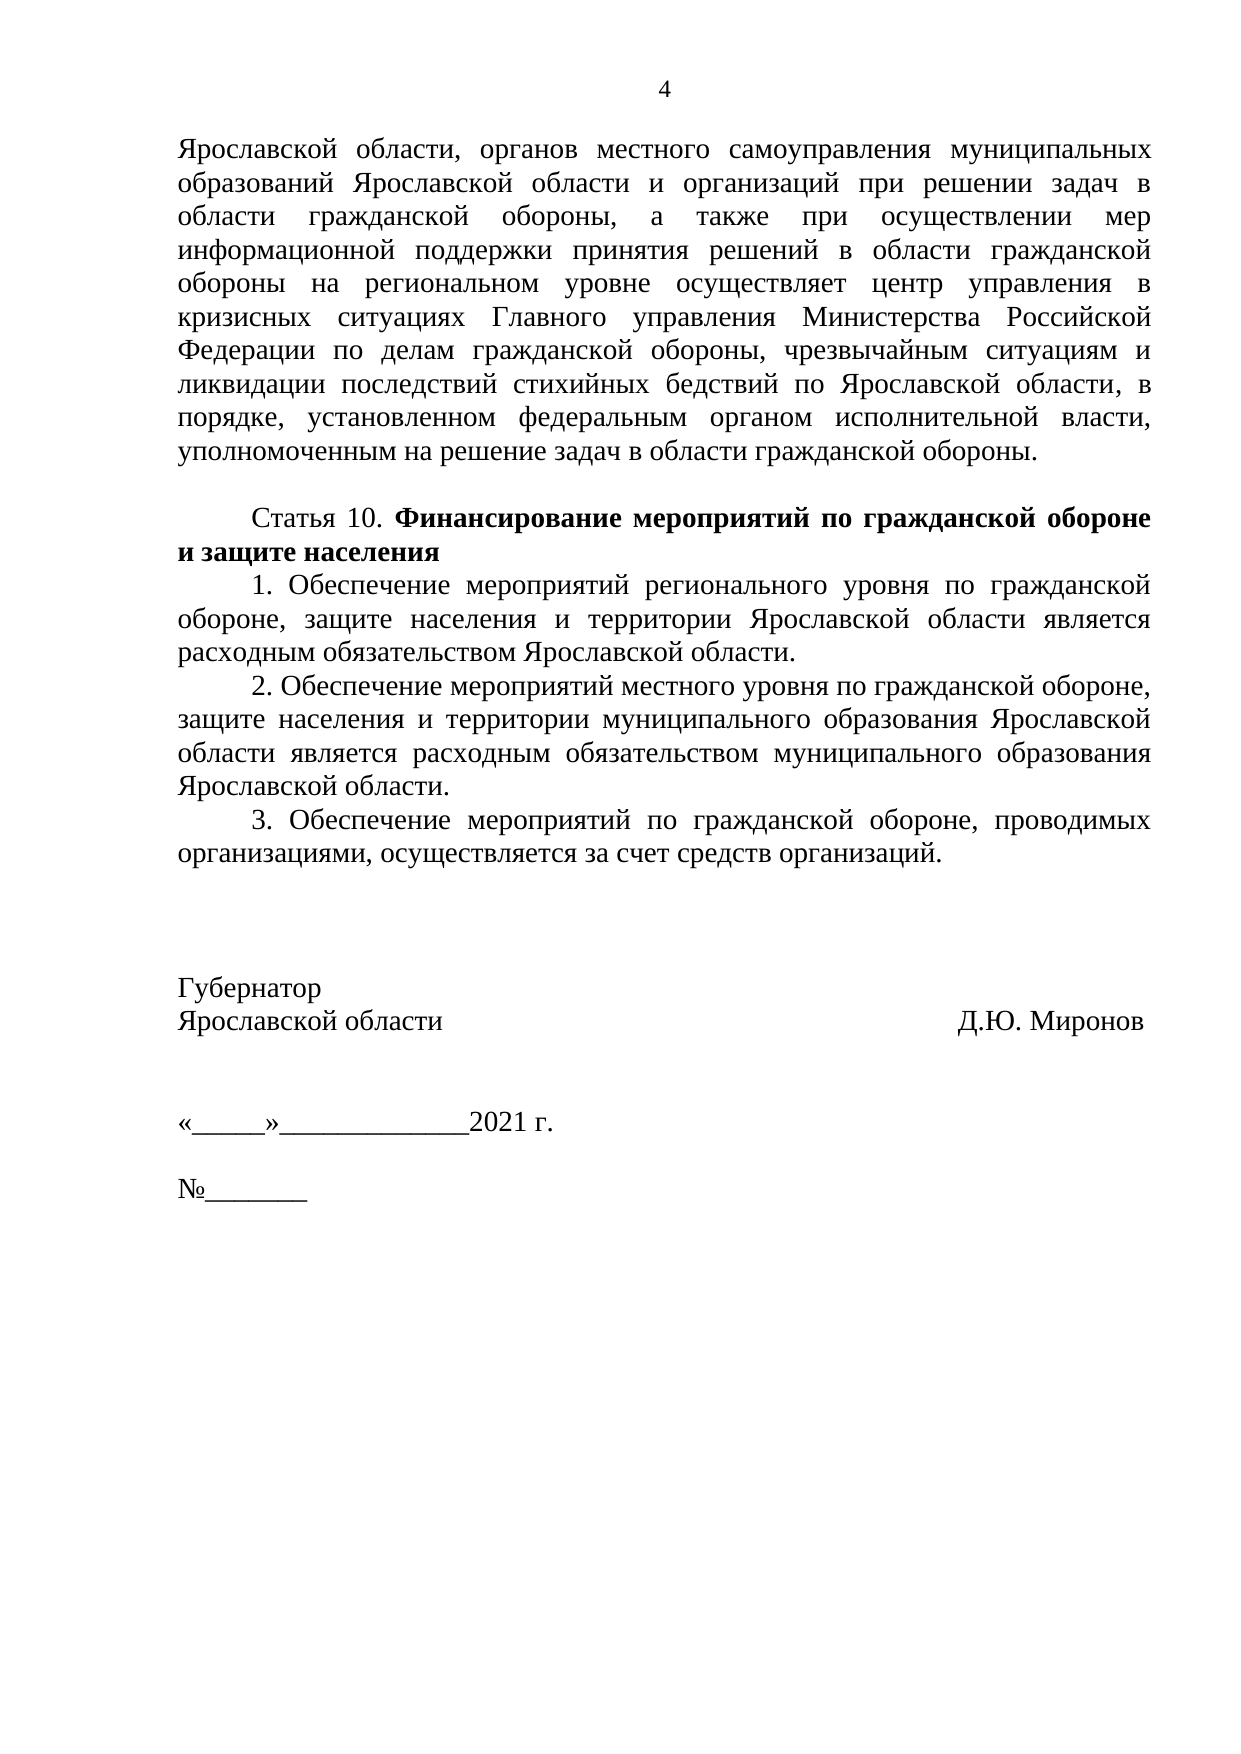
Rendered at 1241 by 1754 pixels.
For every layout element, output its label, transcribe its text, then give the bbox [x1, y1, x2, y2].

text №_______ [177, 1171, 1152, 1204]
text 3. Обеспечение мероприятий по гражданской обороне, проводимых организациями, осуществляется за счет средств организаций. [177, 802, 1152, 869]
text Губернатор [177, 970, 1152, 1003]
text 2. Обеспечение мероприятий местного уровня по гражданской обороне, защите населения и территории муниципального образования Ярославской области является расходным обязательством муниципального образования Ярославской области. [177, 668, 1152, 802]
text 1. Обеспечение мероприятий регионального уровня по гражданской обороне, защите населения и территории Ярославской области является расходным обязательством Ярославской области. [177, 567, 1152, 668]
text Ярославской области Д.Ю. Миронов [177, 1003, 1152, 1037]
text «_____»_____________2021 г. [177, 1104, 1152, 1137]
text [177, 131, 1152, 467]
text Статья 10. Финансирование мероприятий по гражданской обороне и защите населения [177, 500, 1152, 567]
